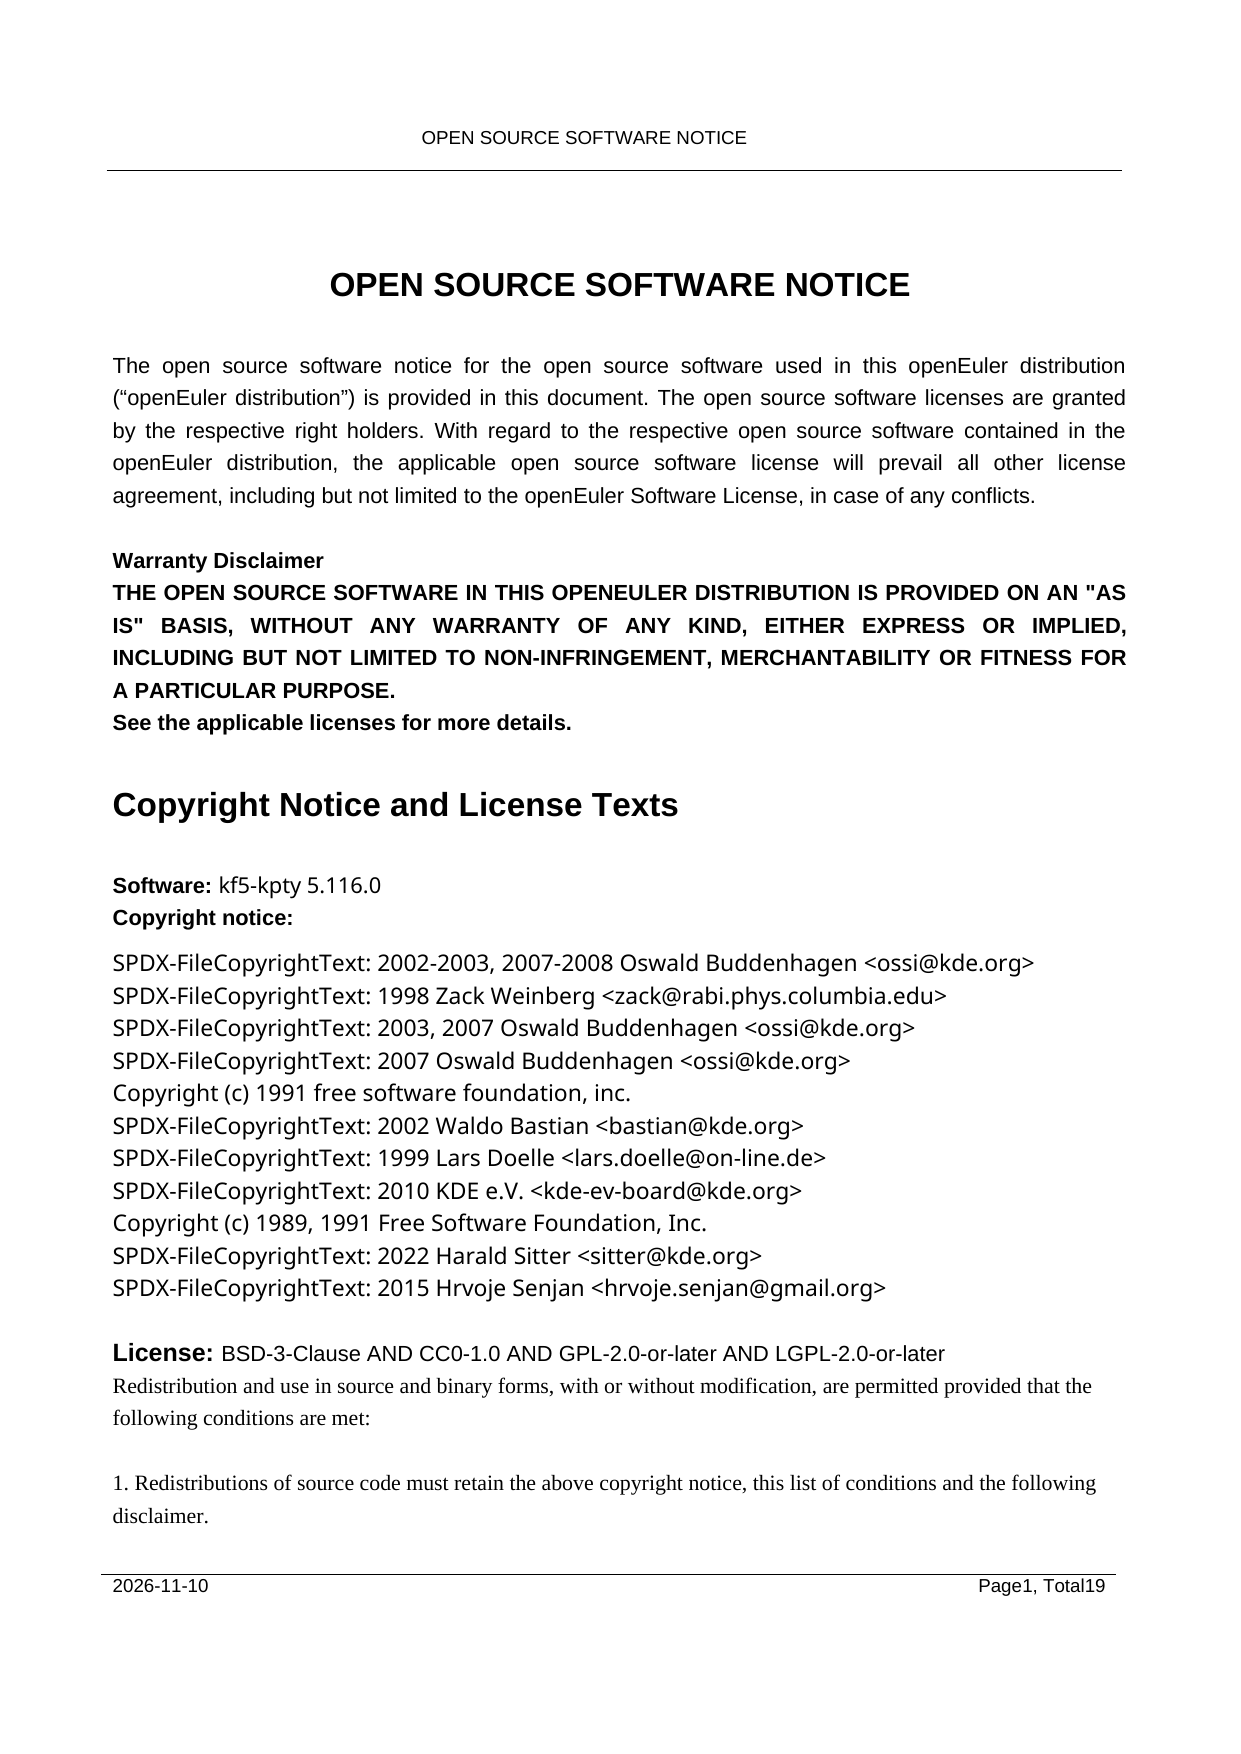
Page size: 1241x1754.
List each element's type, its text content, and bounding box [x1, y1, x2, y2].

text THE OPEN SOURCE SOFTWARE IN THIS OPENEULER DISTRIBUTION IS PROVIDED ON AN "AS IS" BASIS, WITHOUT ANY WARRANTY OF ANY KIND, EITHER EXPRESS OR IMPLIED, INCLUDING BUT NOT LIMITED TO NON-INFRINGEMENT, MERCHANTABILITY OR FITNESS FOR A PARTICULAR PURPOSE. See the applicable licenses for more details. [112, 576, 1128, 739]
title Software: kf5-kpty 5.116.0 [112, 869, 1128, 901]
text Warranty Disclaimer [112, 544, 1128, 576]
text Copyright Notice and License Texts [112, 771, 1128, 836]
text OPEN SOURCE SOFTWARE NOTICE [112, 251, 1128, 316]
text License: BSD-3-Clause AND CC0-1.0 AND GPL-2.0-or-later AND LGPL-2.0-or-later [112, 1337, 1128, 1369]
text SPDX-FileCopyrightText: 2002-2003, 2007-2008 Oswald Buddenhagen <ossi@kde.org> SPDX-FileCopyrightText: 1998 Zack Weinberg <zack@rabi.phys.columbia.edu> SPDX-FileCopyrightText: 2003, 2007 Oswald Buddenhagen <ossi@kde.org> SPDX-FileCopyrightText: 2007 Oswald Buddenhagen <ossi@kde.org> Copyright (c) 1991 free software foundation, inc. SPDX-FileCopyrightText: 2002 Waldo Bastian <bastian@kde.org> SPDX-FileCopyrightText: 1999 Lars Doelle <lars.doelle@on-line.de> SPDX-FileCopyrightText: 2010 KDE e.V. <kde-ev-board@kde.org> Copyright (c) 1989, 1991 Free Software Foundation, Inc. SPDX-FileCopyrightText: 2022 Harald Sitter <sitter@kde.org> SPDX-FileCopyrightText: 2015 Hrvoje Senjan <hrvoje.senjan@gmail.org> [112, 947, 1128, 1337]
text Copyright notice: [112, 901, 1128, 934]
text The open source software notice for the open source software used in this openEuler distribution (“openEuler distribution”) is provided in this document. The open source software licenses are granted by the respective right holders. With regard to the respective open source software contained in the openEuler distribution, the applicable open source software license will prevail all other license agreement, including but not limited to the openEuler Software License, in case of any conflicts. [112, 349, 1128, 511]
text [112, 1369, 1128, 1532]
